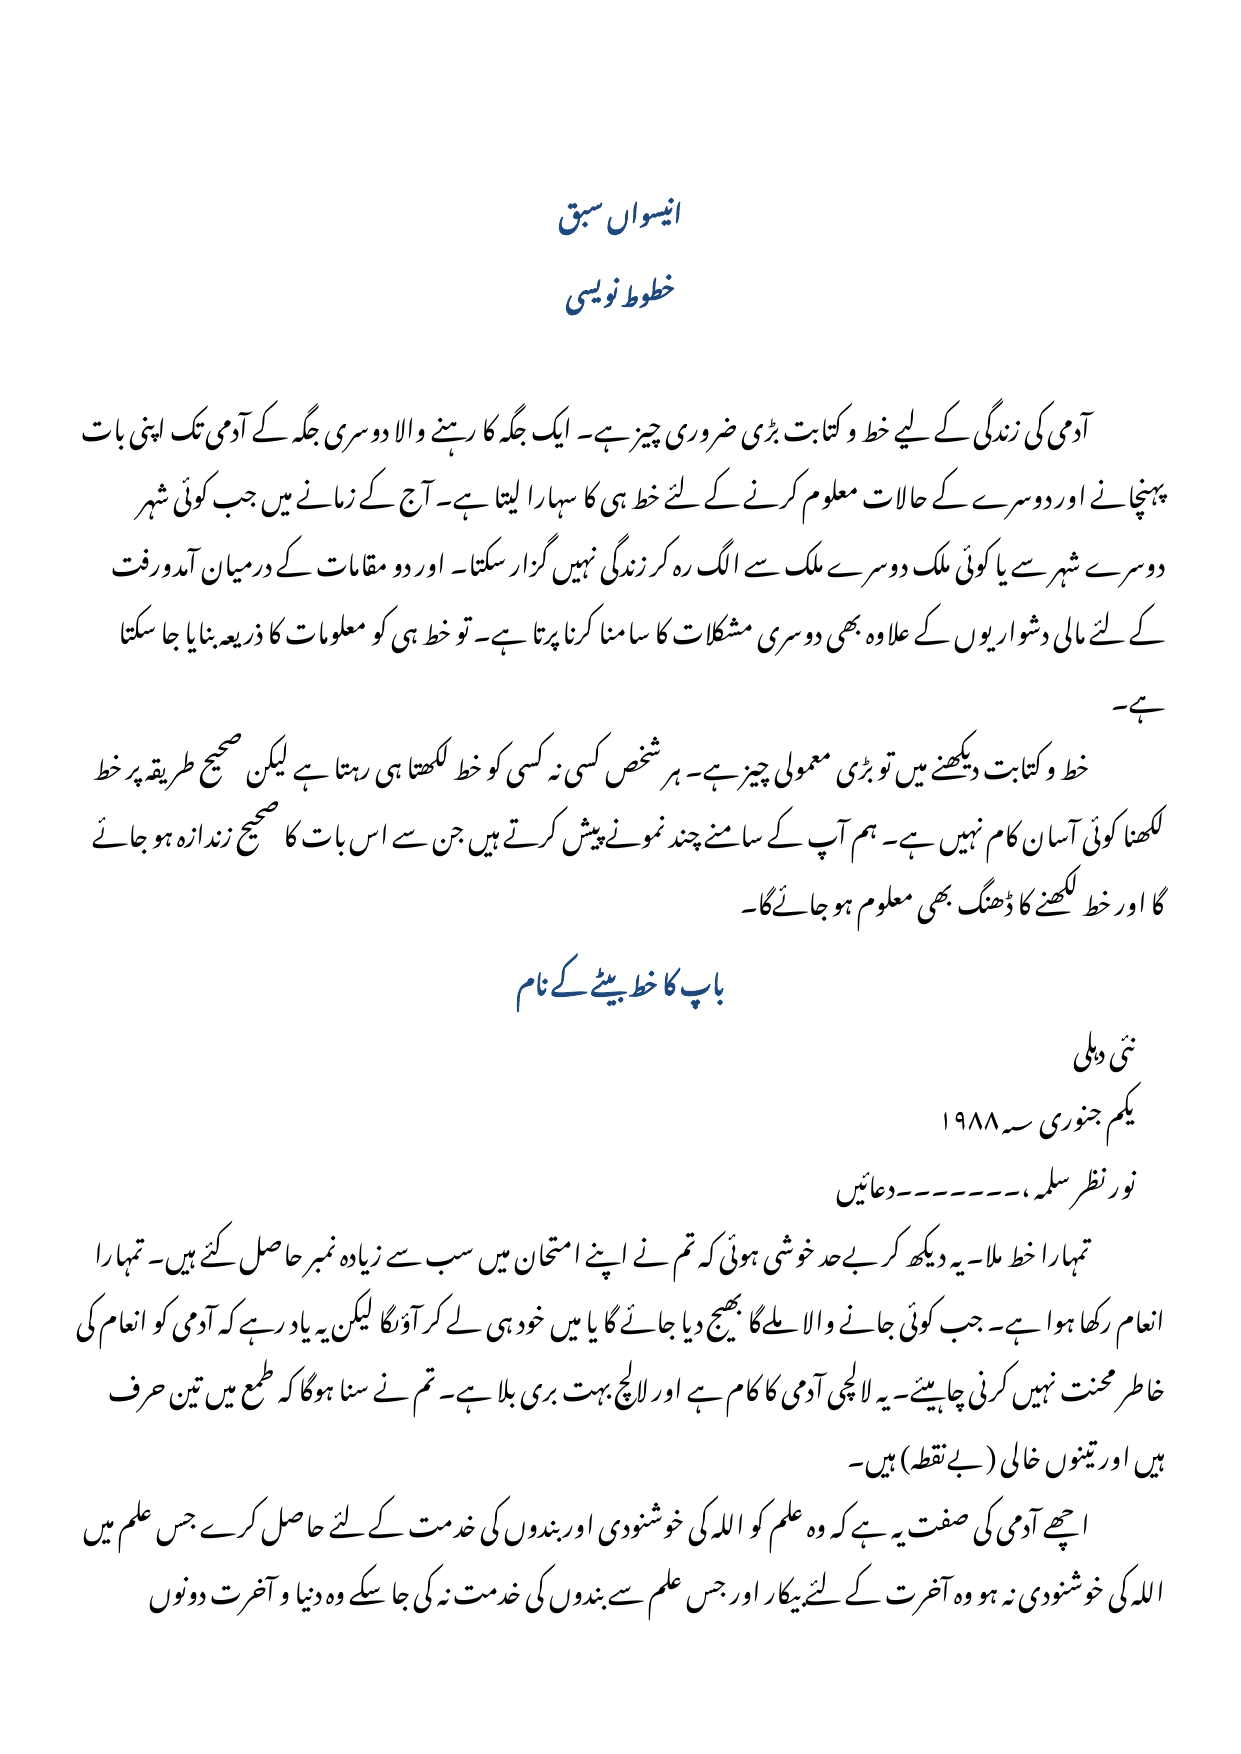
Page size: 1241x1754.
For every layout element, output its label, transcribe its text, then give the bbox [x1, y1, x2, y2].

text آدمی کی زندگی کے ليے خط و کتابت بڑی ضروری چیز ہے۔ ایک جگہ کا رہنے والا دوسری جگہ کے آدمی تک اپنی بات پہنچانے اور دوسرے کے حالات معلوم کرنے کے لئے خط ہی کا سہارا لیتا ہے۔ آج کے زمانے میں جب کوئی شہر دوسرے شہر سے یا کوئی ملک دوسرے ملک سے الگ رہ کر زندگی نہیں گزار سکتا۔ اور دو مقامات کے درمیان آمدورفت کے لئے مالی دشواریوں کے علاوہ بھی دوسری مشکلات کا سامنا کرنا پرتا ہے۔ تو خط ہی کو معلومات کا ذریعہ بنایا جا سکتا ہے۔ [75, 389, 1165, 728]
text خط و کتابت دیکھنے میں تو بڑی معمولی چیز ہے۔ ہر شخص کسی نہ کسی کو خط لکھتا ہی رہتا ہے لیکن صحیح طریقہ پر خط لکھنا کوئی آسان کام نہیں ہے۔ ہم آپ کے سامنے چند نمونے پیش کرتے ہیں جن سے اس بات کا صحیح زندازہ ہو جائے گا اور خط لکھنے کا ڈھنگ بھی معلوم ہو جائےگا۔ [75, 728, 1165, 931]
text یکم جنوری ۱۹۸۸؁ [75, 1079, 1165, 1147]
subtitle باپ کا خط بیٹے کے نام [75, 944, 1165, 1011]
text نئی دہلی [75, 1011, 1165, 1079]
text نور نظر سلمہ ،۔۔۔۔۔۔۔دعائیں [75, 1147, 1165, 1214]
text تمہارا خط ملا۔ یہ دیکھ کر بےحد خوشی ہوئی کہ تم نے اپنے امتحان میں سب سے زیادہ نمبر حاصل کئے ہیں۔ تمہارا انعام رکھا ہوا ہے۔ جب کوئی جانے والا ملےگا بھیج دیا جائے گا یا میں خود ہی لے کر آؤںگا لیکن یہ یاد رہے کہ آدمی کو انعام کی خاطر محنت نہیں کرنی چاہیئے۔ یہ لالچی آدمی کا کام ہے اور لالچ بہت بری بلا ہے۔ تم نے سنا ہوگا کہ طمع میں تین حرف ہیں اور تینوں خالی ( بےنقطہ) ہیں۔ [75, 1214, 1165, 1485]
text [75, 1485, 1165, 1621]
subtitle خطوط نویسی [75, 254, 1165, 322]
subtitle انیسواں سبق [75, 174, 1165, 242]
